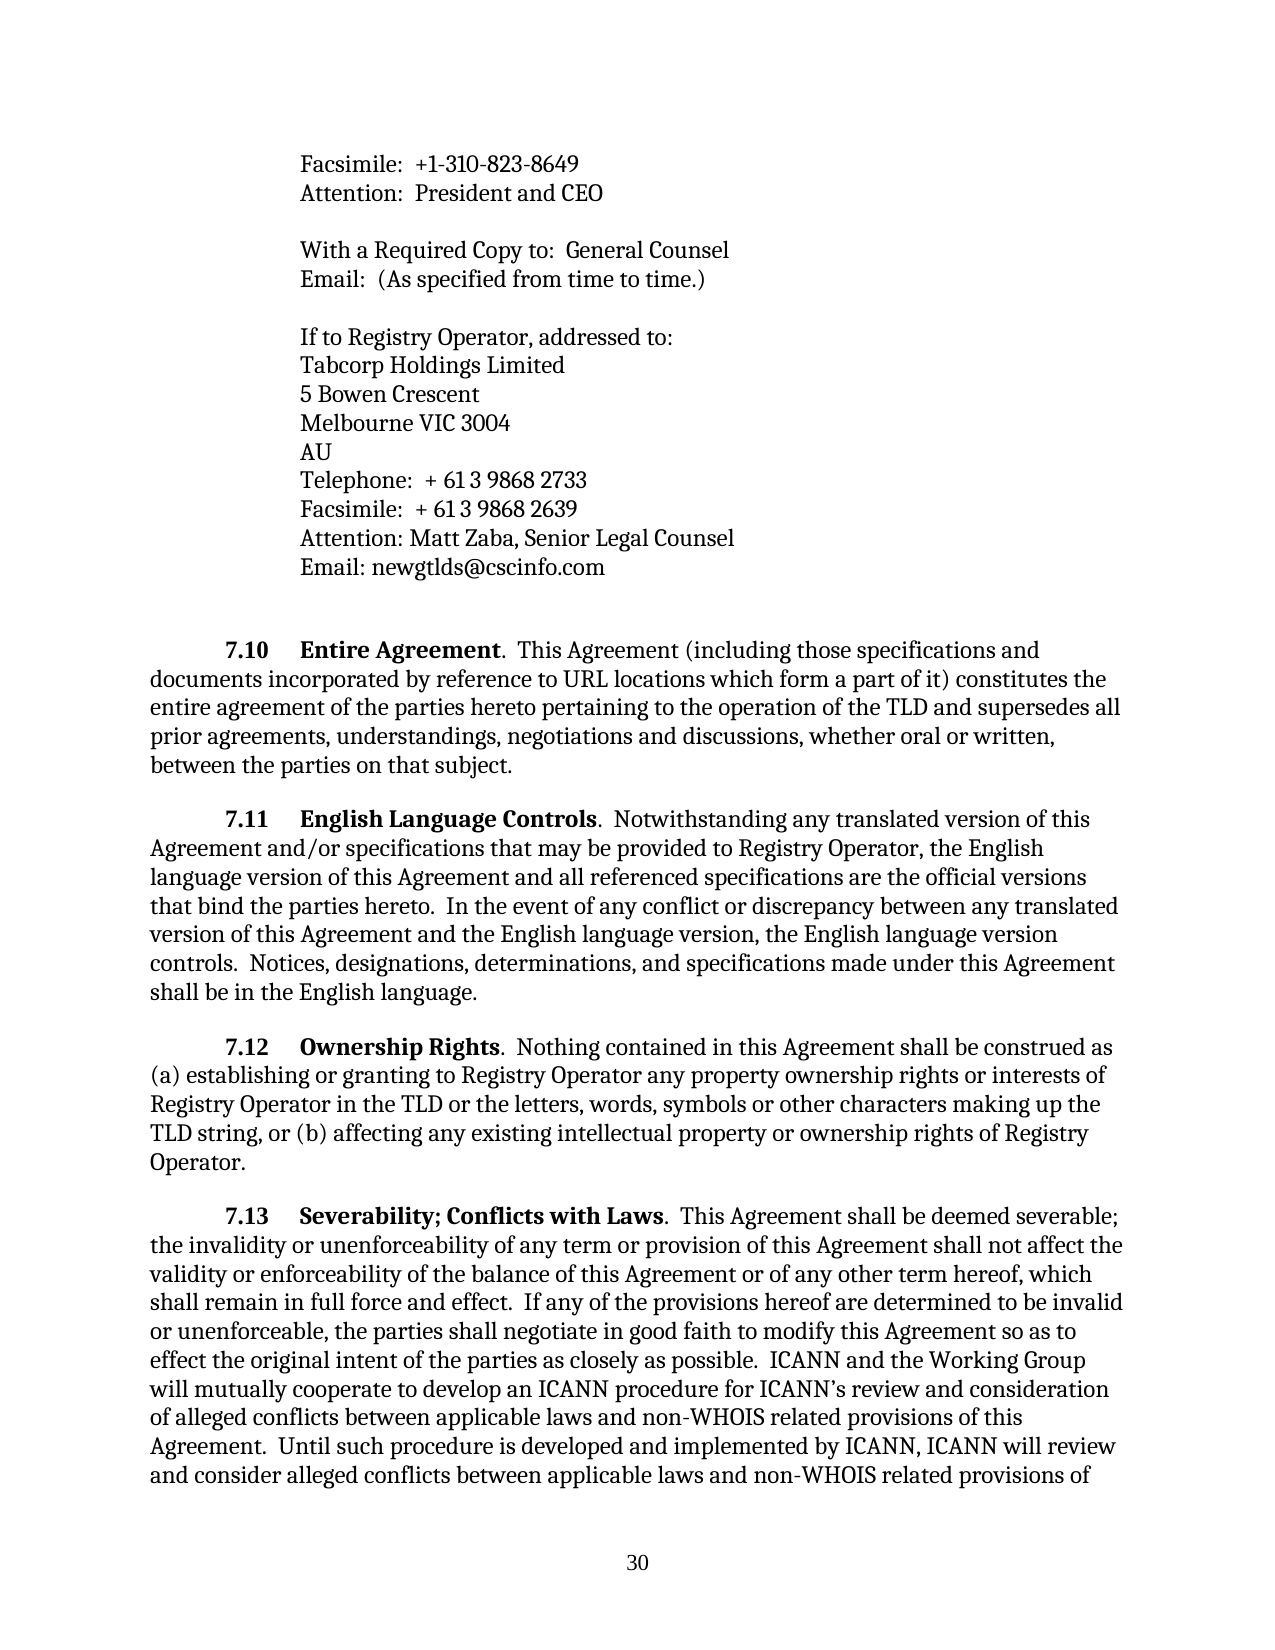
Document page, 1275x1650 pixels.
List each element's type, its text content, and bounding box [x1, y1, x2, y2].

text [300, 150, 1125, 409]
text AU [300, 437, 1125, 466]
text Entire Agreement. This Agreement (including those specifications and documents incorporated by reference to URL locations which form a part of it) constitutes the entire agreement of the parties hereto pertaining to the operation of the TLD and supersedes all prior agreements, understandings, negotiations and discussions, whether oral or written, between the parties on that subject. [150, 635, 1125, 779]
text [150, 1201, 1125, 1489]
text English Language Controls. Notwithstanding any translated version of this Agreement and/or specifications that may be provided to Registry Operator, the English language version of this Agreement and all referenced specifications are the official versions that bind the parties hereto. In the event of any conflict or discrepancy between any translated version of this Agreement and the English language version, the English language version controls. Notices, designations, determinations, and specifications made under this Agreement shall be in the English language. [150, 804, 1125, 1007]
text Ownership Rights. Nothing contained in this Agreement shall be construed as (a) establishing or granting to Registry Operator any property ownership rights or interests of Registry Operator in the TLD or the letters, words, symbols or other characters making up the TLD string, or (b) affecting any existing intellectual property or ownership rights of Registry Operator. [150, 1032, 1125, 1176]
text Email: newgtlds@cscinfo.com [300, 552, 1125, 581]
text Facsimile: + 61 3 9868 2639 Attention: Matt Zaba, Senior Legal Counsel [300, 495, 1125, 552]
text Melbourne VIC 3004 [300, 409, 1125, 437]
text Telephone: + 61 3 9868 2733 [300, 466, 1125, 495]
